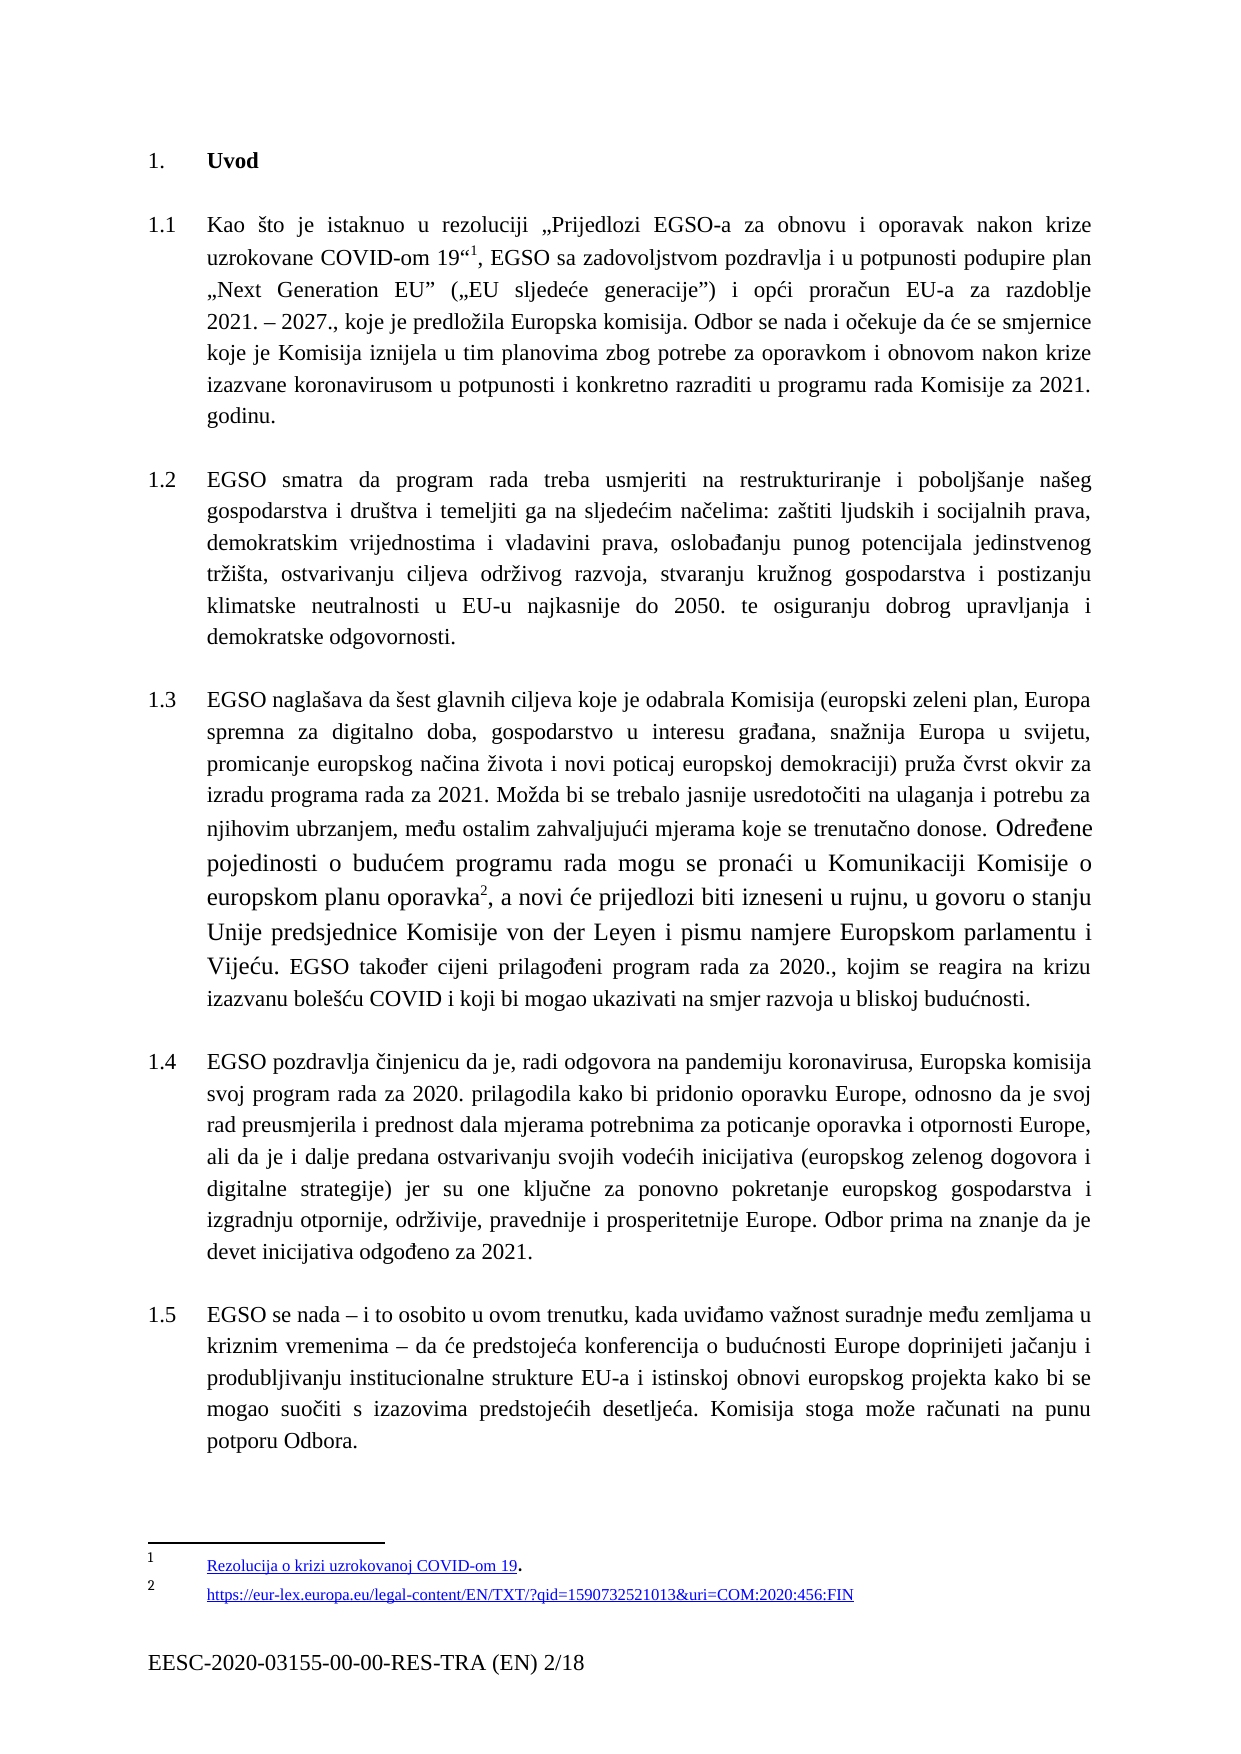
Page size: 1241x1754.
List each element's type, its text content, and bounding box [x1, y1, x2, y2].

list EGSO se nada – i to osobito u ovom trenutku, kada uviđamo važnost suradnje među zemljama u kriznim vremenima – da će predstojeća konferencija o budućnosti Europe doprinijeti jačanju i produbljivanju institucionalne strukture EU-a i istinskoj obnovi europskog projekta kako bi se mogao suočiti s izazovima predstojećih desetljeća. Komisija stoga može računati na punu potporu Odbora. [148, 1301, 1093, 1453]
list EGSO pozdravlja činjenicu da je, radi odgovora na pandemiju koronavirusa, Europska komisija svoj program rada za 2020. prilagodila kako bi pridonio oporavku Europe, odnosno da je svoj rad preusmjerila i prednost dala mjerama potrebnima za poticanje oporavka i otpornosti Europe, ali da je i dalje predana ostvarivanju svojih vodećih inicijativa (europskog zelenog dogovora i digitalne strategije) jer su one ključne za ponovno pokretanje europskog gospodarstva i izgradnju otpornije, održivije, pravednije i prosperitetnije Europe. Odbor prima na znanje da je devet inicijativa odgođeno za 2021. [148, 1048, 1093, 1264]
subtitle Kao što je istaknuo u rezoluciji „Prijedlozi EGSO-a za obnovu i oporavak nakon krize uzrokovane COVID-om 19“, EGSO sa zadovoljstvom pozdravlja i u potpunosti podupire plan „Next Generation EU” („EU sljedeće generacije”) i opći proračun EU-a za razdoblje 2021. – 2027., koje je predložila Europska komisija. Odbor se nada i očekuje da će se smjernice koje je Komisija iznijela u tim planovima zbog potrebe za oporavkom i obnovom nakon krize izazvane koronavirusom u potpunosti i konkretno razraditi u programu rada Komisije za 2021. godinu. [148, 211, 1093, 429]
list EGSO smatra da program rada treba usmjeriti na restrukturiranje i poboljšanje našeg gospodarstva i društva i temeljiti ga na sljedećim načelima: zaštiti ljudskih i socijalnih prava, demokratskim vrijednostima i vladavini prava, oslobađanju punog potencijala jedinstvenog tržišta, ostvarivanju ciljeva održivog razvoja, stvaranju kružnog gospodarstva i postizanju klimatske neutralnosti u EU-u najkasnije do 2050. te osiguranju dobrog upravljanja i demokratske odgovornosti. [148, 466, 1093, 650]
list EGSO naglašava da šest glavnih ciljeva koje je odabrala Komisija (europski zeleni plan, Europa spremna za digitalno doba, gospodarstvo u interesu građana, snažnija Europa u svijetu, promicanje europskog načina života i novi poticaj europskoj demokraciji) pruža čvrst okvir za izradu programa rada za 2021. Možda bi se trebalo jasnije usredotočiti na ulaganja i potrebu za njihovim ubrzanjem, među ostalim zahvaljujući mjerama koje se trenutačno donose. Određene pojedinosti o budućem programu rada mogu se pronaći u Komunikaciji Komisije o europskom planu oporavka, a novi će prijedlozi biti izneseni u rujnu, u govoru o stanju Unije predsjednice Komisije von der Leyen i pismu namjere Europskom parlamentu i Vijeću. EGSO također cijeni prilagođeni program rada za 2020., kojim se reagira na krizu izazvanu bolešću COVID i koji bi mogao ukazivati na smjer razvoja u bliskoj budućnosti. [148, 687, 1093, 1012]
subtitle Uvod [148, 148, 1093, 174]
